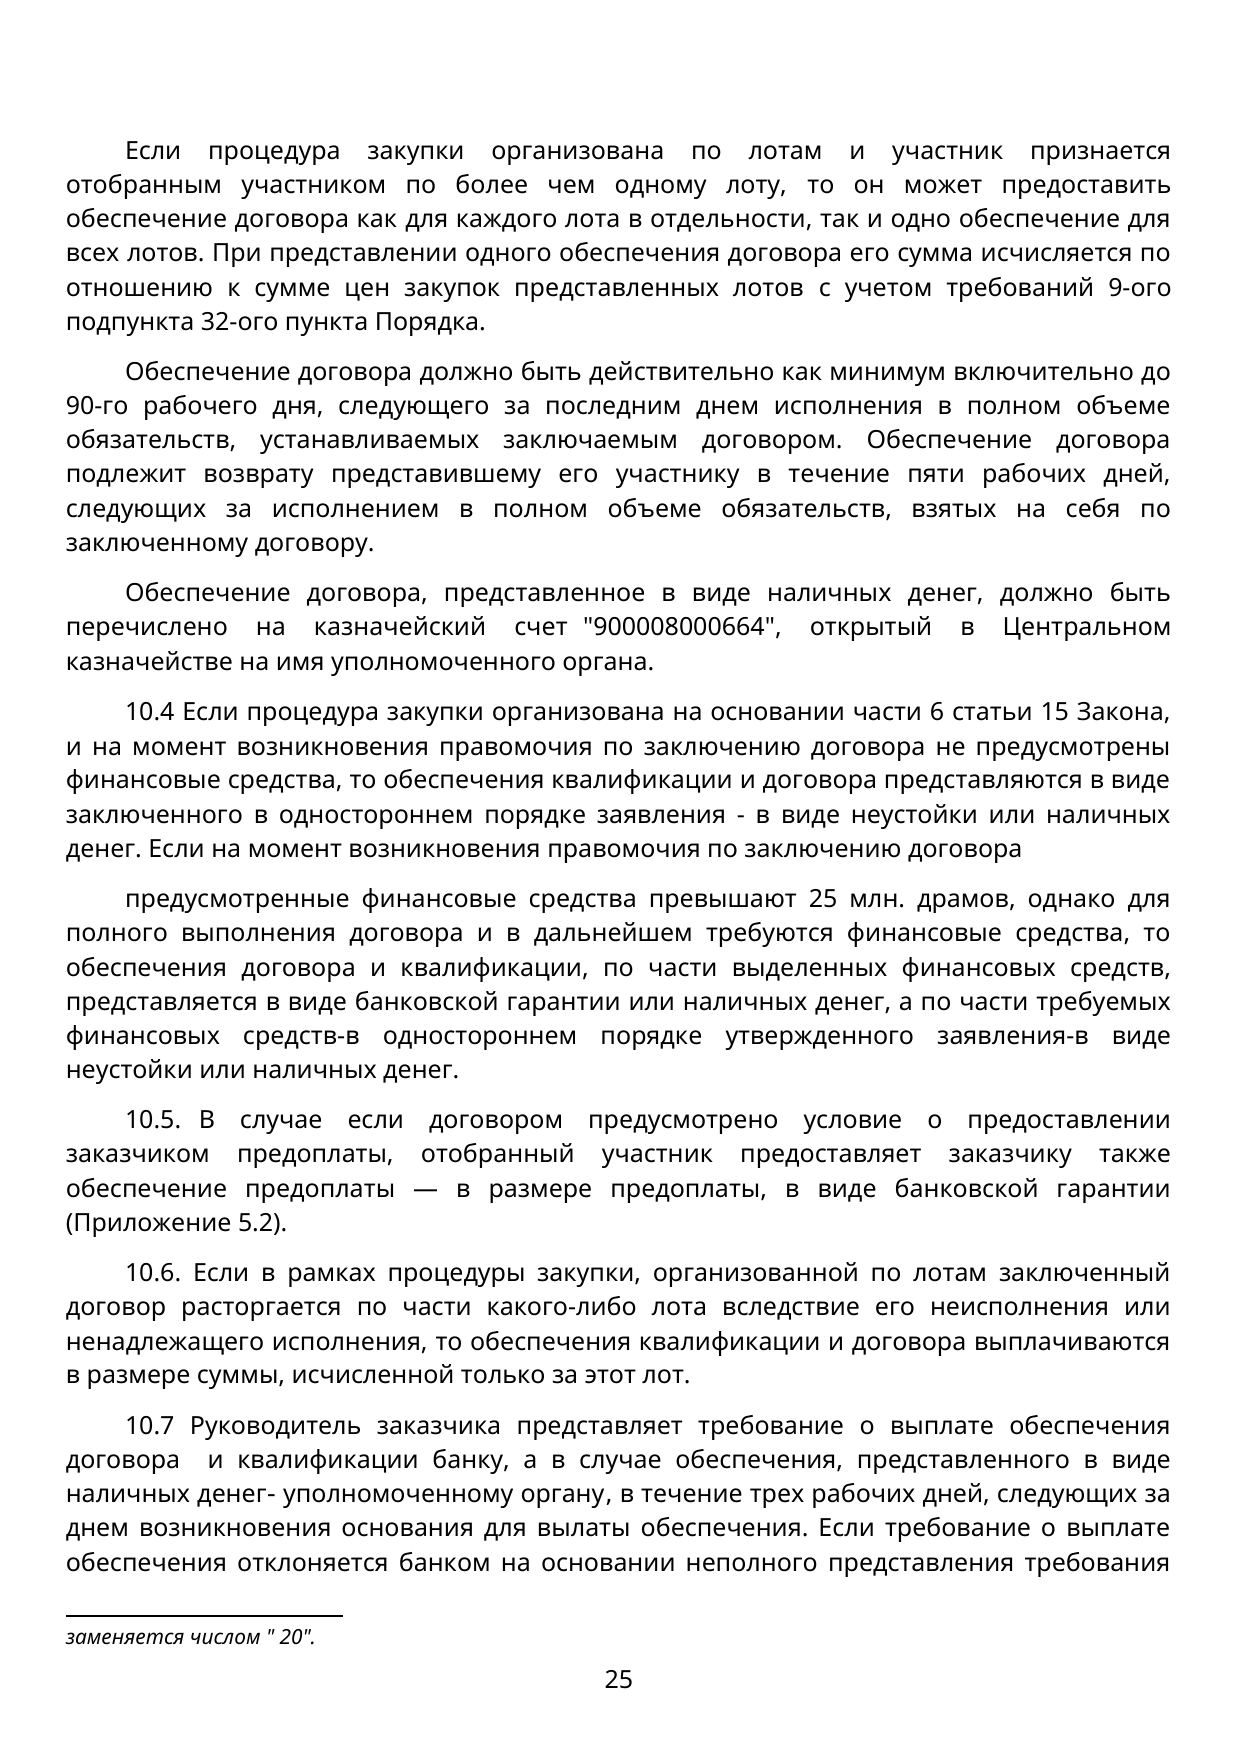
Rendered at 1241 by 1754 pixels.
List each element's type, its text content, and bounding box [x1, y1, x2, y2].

text предусмотренные финансовые средства превышают 25 млн. драмов, однако для полного выполнения договора и в дальнейшем требуются финансовые средства, то обеспечения договора и квалификации, по части выделенных финансовых средств, представляется в виде банковской гарантии или наличных денег, а по части требуемых финансовых средств-в одностороннем порядке утвержденного заявления-в виде неустойки или наличных денег. [66, 881, 1172, 1085]
text Если процедура закупки организована по лотам и участник признается отобранным участником по более чем одному лоту, то он может предоставить обеспечение договора как для каждого лота в отдельности, так и одно обеспечение для всех лотов. При представлении одного обеспечения договора его сумма исчисляется по отношению к сумме цен закупок представленных лотов с учетом требований 9-ого подпункта 32-ого пункта Порядка. [66, 133, 1172, 337]
text Обеспечение договора должно быть действительно как минимум включительно до 90-го рабочего дня, следующего за последним днем исполнения в полном объеме обязательств, устанавливаемых заключаемым договором. Обеспечение договора подлежит возврату представившему его участнику в течение пяти рабочих дней, следующих за исполнением в полном объеме обязательств, взятых на себя по заключенному договору. [66, 354, 1172, 558]
text 10.6. Если в рамках процедуры закупки, организованной по лотам заключенный договор расторгается по части какого-либо лота вследствие его неисполнения или ненадлежащего исполнения, то обеспечения квалификации и договора выплачиваются в размере суммы, исчисленной только за этот лот. [66, 1255, 1172, 1391]
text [66, 1408, 1172, 1578]
text 10.5. В случае если договором предусмотрено условие о предоставлении заказчиком предоплаты, отобранный участник предоставляет заказчику также обеспечение предоплаты — в размере предоплаты, в виде банковской гарантии (Приложение 5.2). [66, 1102, 1172, 1238]
text 10.4 Если процедура закупки организована на основании части 6 статьи 15 Закона, и на момент возникновения правомочия по заключению договора не предусмотрены финансовые средства, то обеспечения квалификации и договора представляются в виде заключенного в одностороннем порядке заявления - в виде неустойки или наличных денег. Если на момент возникновения правомочия по заключению договора [66, 694, 1172, 864]
text Обеспечение договора, представленное в виде наличных денег, должно быть перечислено на казначейский счет "900008000664", открытый в Центральном казначействе на имя уполномоченного органа. [66, 575, 1172, 677]
